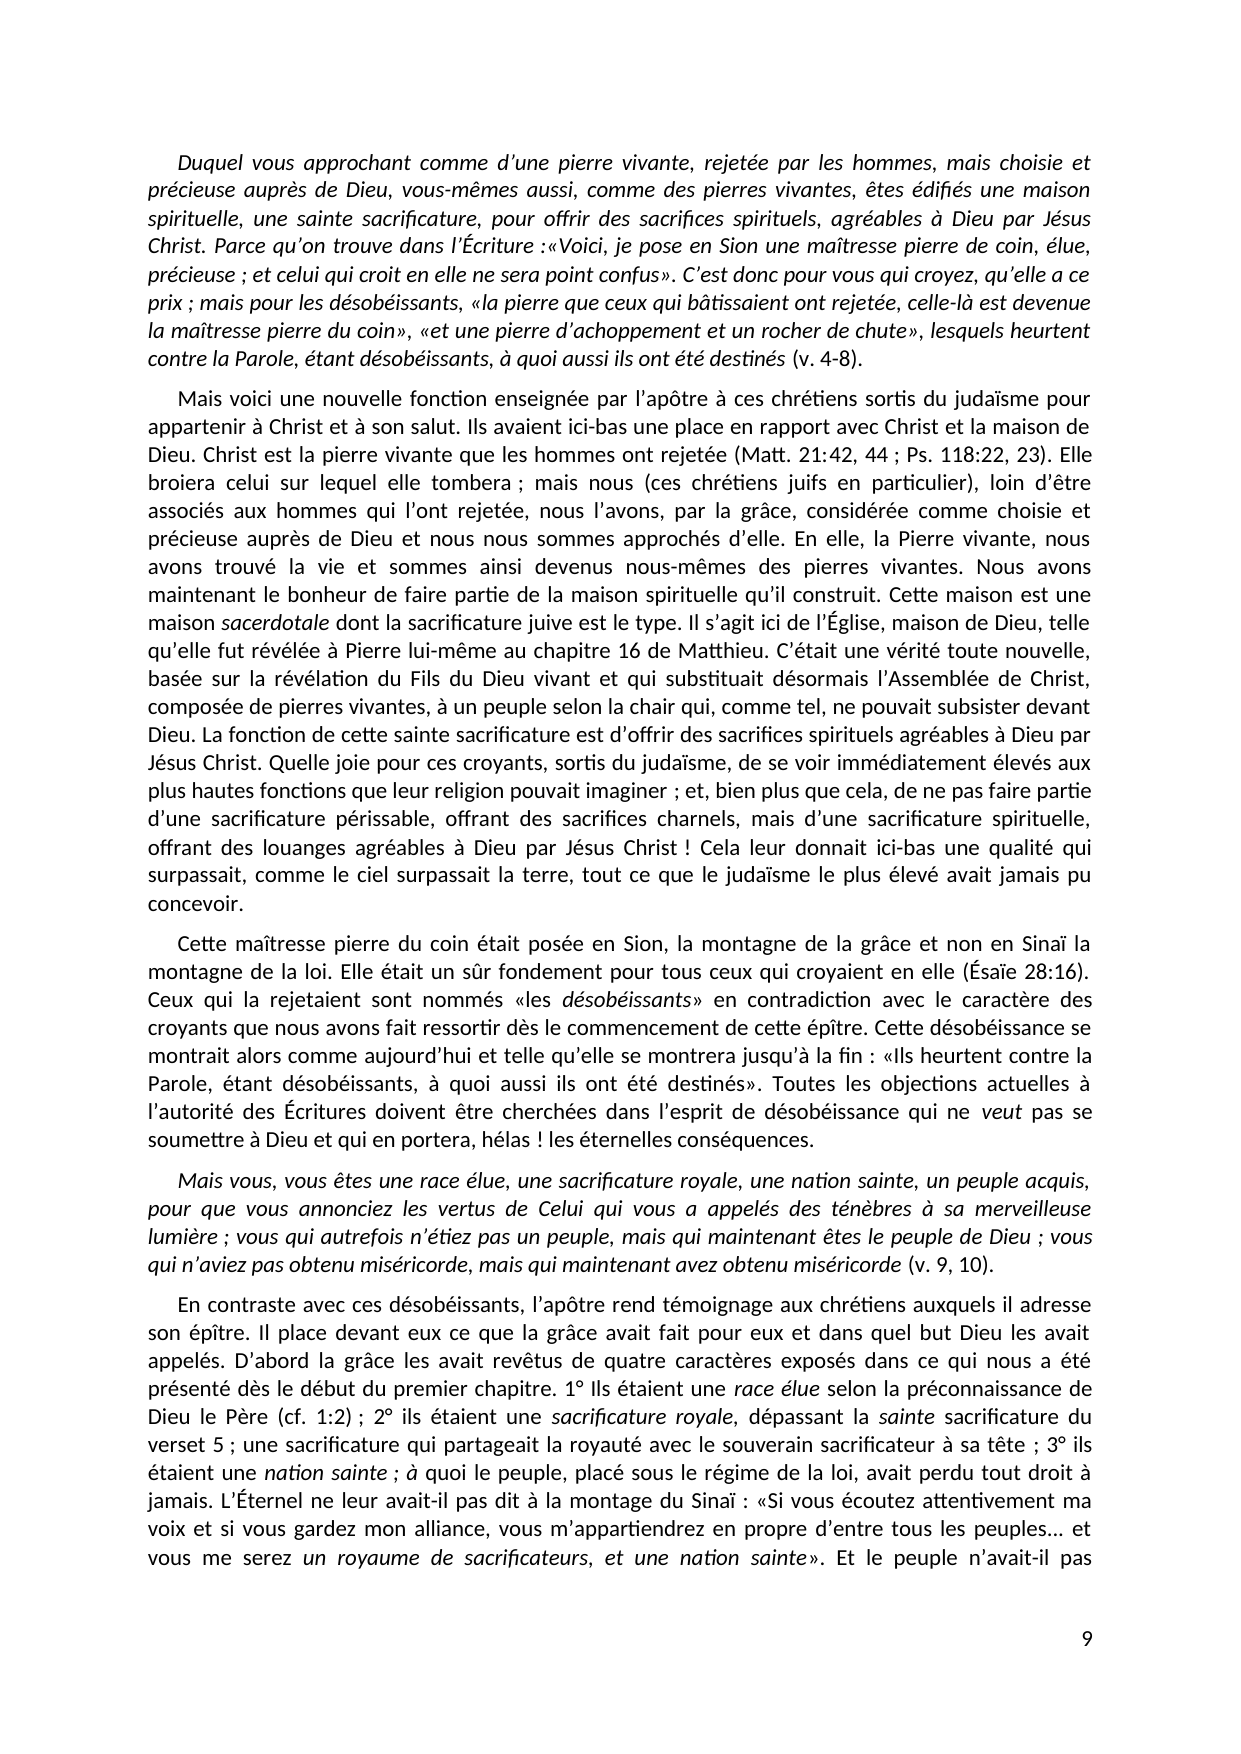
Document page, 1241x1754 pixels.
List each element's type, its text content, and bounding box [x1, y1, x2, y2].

text Duquel vous approchant comme d’une pierre vivante, rejetée par les hommes, mais choisie et précieuse auprès de Dieu, vous-mêmes aussi, comme des pierres vivantes, êtes édifiés une maison spirituelle, une sainte sacrificature, pour offrir des sacrifices spirituels, agréables à Dieu par Jésus Christ. Parce qu’on trouve dans l’Écriture :«Voici, je pose en Sion une maîtresse pierre de coin, élue, précieuse ; et celui qui croit en elle ne sera point confus». C’est donc pour vous qui croyez, qu’elle a ce prix ; mais pour les désobéissants, «la pierre que ceux qui bâtissaient ont rejetée, celle-là est devenue la maîtresse pierre du coin», «et une pierre d’achoppement et un rocher de chute», lesquels heurtent contre la Parole, étant désobéissants, à quoi aussi ils ont été destinés (v. 4-8). [148, 148, 1093, 372]
text Mais voici une nouvelle fonction enseignée par l’apôtre à ces chrétiens sortis du judaïsme pour appartenir à Christ et à son salut. Ils avaient ici-bas une place en rapport avec Christ et la maison de Dieu. Christ est la pierre vivante que les hommes ont rejetée (Matt. 21:42, 44 ; Ps. 118:22, 23). Elle broiera celui sur lequel elle tombera ; mais nous (ces chrétiens juifs en particulier), loin d’être associés aux hommes qui l’ont rejetée, nous l’avons, par la grâce, considérée comme choisie et précieuse auprès de Dieu et nous nous sommes approchés d’elle. En elle, la Pierre vivante, nous avons trouvé la vie et sommes ainsi devenus nous-mêmes des pierres vivantes. Nous avons maintenant le bonheur de faire partie de la maison spirituelle qu’il construit. Cette maison est une maison sacerdotale dont la sacrificature juive est le type. Il s’agit ici de l’Église, maison de Dieu, telle qu’elle fut révélée à Pierre lui-même au chapitre 16 de Matthieu. C’était une vérité toute nouvelle, basée sur la révélation du Fils du Dieu vivant et qui substituait désormais l’Assemblée de Christ, composée de pierres vivantes, à un peuple selon la chair qui, comme tel, ne pouvait subsister devant Dieu. La fonction de cette sainte sacrificature est d’offrir des sacrifices spirituels agréables à Dieu par Jésus Christ. Quelle joie pour ces croyants, sortis du judaïsme, de se voir immédiatement élevés aux plus hautes fonctions que leur religion pouvait imaginer ; et, bien plus que cela, de ne pas faire partie d’une sacrificature périssable, offrant des sacrifices charnels, mais d’une sacrificature spirituelle, offrant des louanges agréables à Dieu par Jésus Christ ! Cela leur donnait ici-bas une qualité qui surpassait, comme le ciel surpassait la terre, tout ce que le judaïsme le plus élevé avait jamais pu concevoir. [148, 384, 1093, 917]
text Cette maîtresse pierre du coin était posée en Sion, la montagne de la grâce et non en Sinaï la montagne de la loi. Elle était un sûr fondement pour tous ceux qui croyaient en elle (Ésaïe 28:16). Ceux qui la rejetaient sont nommés «les désobéissants» en contradiction avec le caractère des croyants que nous avons fait ressortir dès le commencement de cette épître. Cette désobéissance se montrait alors comme aujourd’hui et telle qu’elle se montrera jusqu’à la fin : «Ils heurtent contre la Parole, étant désobéissants, à quoi aussi ils ont été destinés». Toutes les objections actuelles à l’autorité des Écritures doivent être cherchées dans l’esprit de désobéissance qui ne veut pas se soumettre à Dieu et qui en portera, hélas ! les éternelles conséquences. [148, 929, 1093, 1153]
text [148, 1290, 1093, 1571]
text Mais vous, vous êtes une race élue, une sacrificature royale, une nation sainte, un peuple acquis, pour que vous annonciez les vertus de Celui qui vous a appelés des ténèbres à sa merveilleuse lumière ; vous qui autrefois n’étiez pas un peuple, mais qui maintenant êtes le peuple de Dieu ; vous qui n’aviez pas obtenu miséricorde, mais qui maintenant avez obtenu miséricorde (v. 9, 10). [148, 1166, 1093, 1278]
